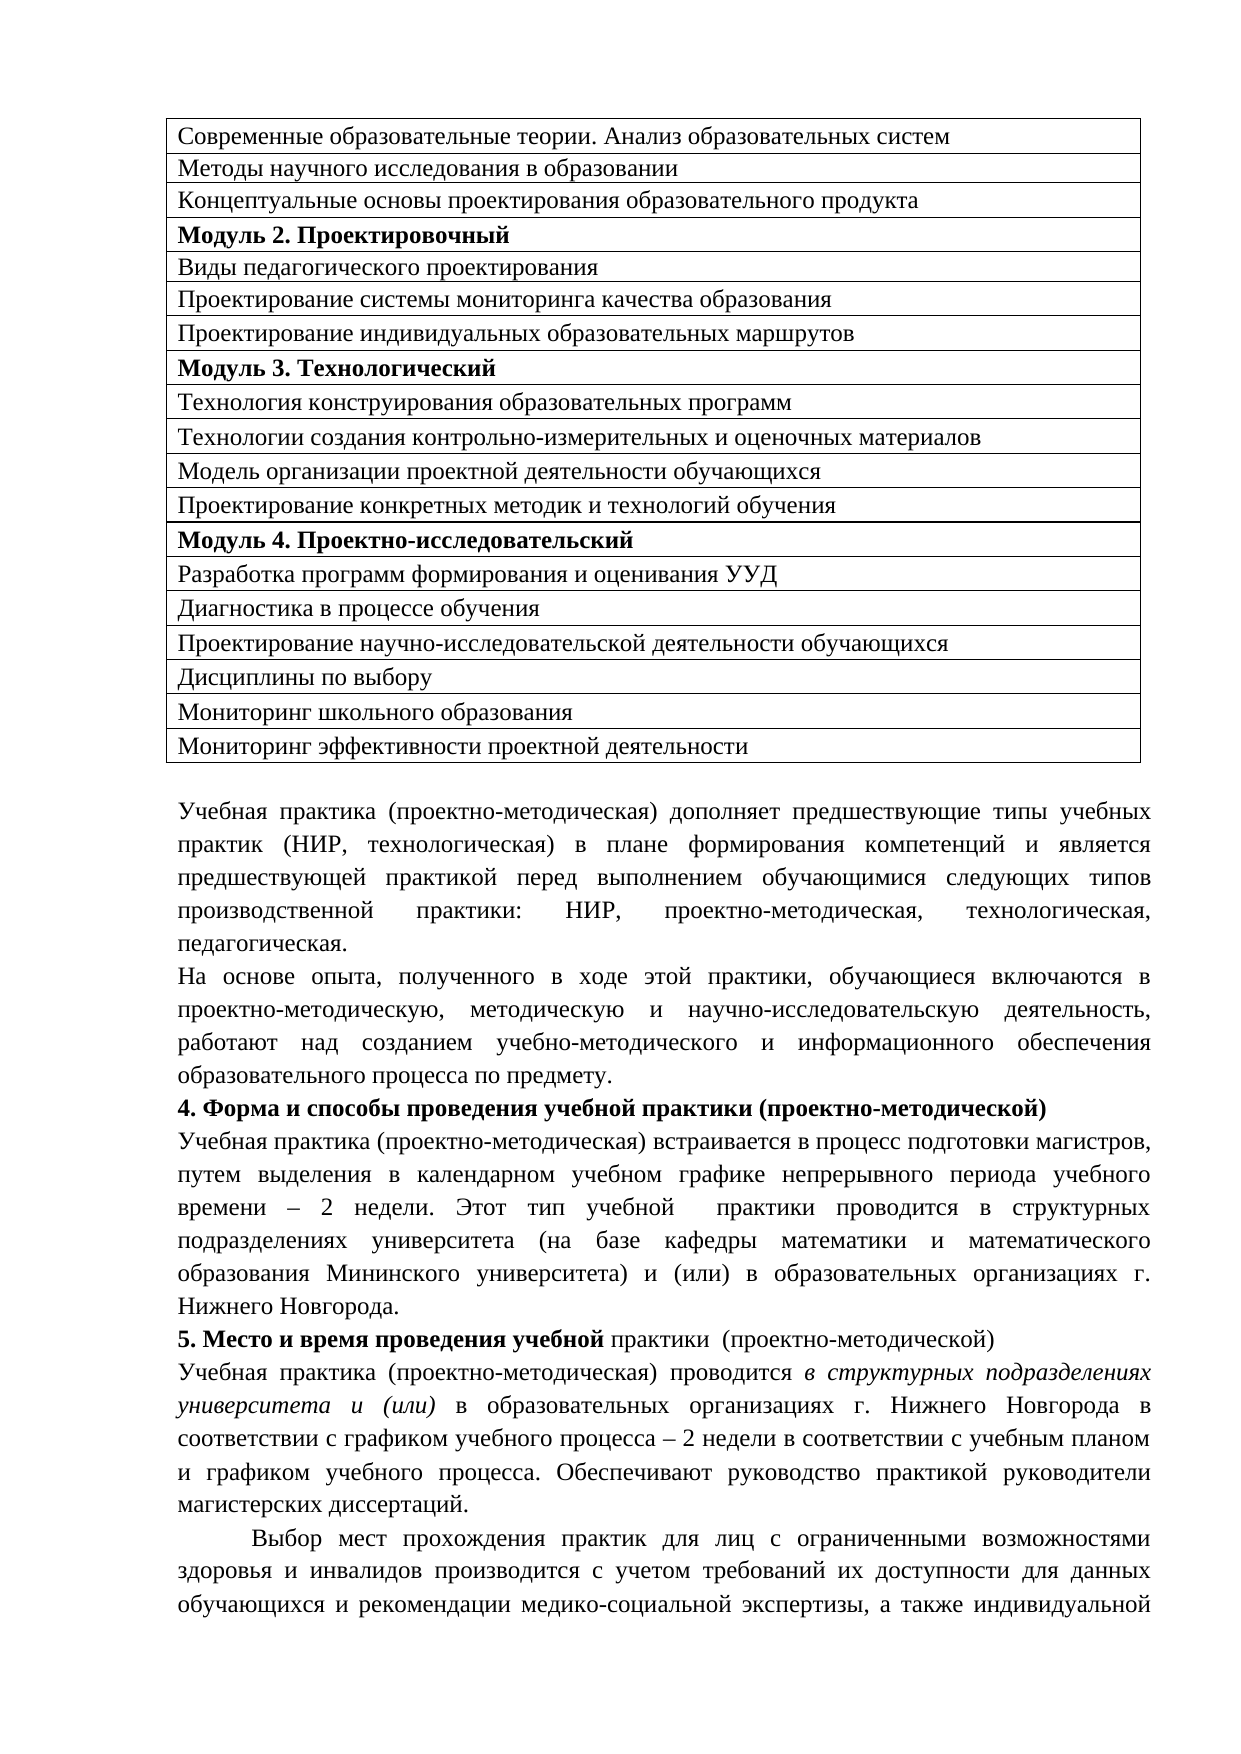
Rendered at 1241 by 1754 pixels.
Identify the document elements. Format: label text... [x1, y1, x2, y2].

table_cell Разработка программ формирования и оценивания УУД [167, 557, 1140, 590]
table_cell Виды педагогического проектирования [167, 252, 1140, 281]
table_cell Методы научного исследования в образовании [167, 154, 1140, 182]
text Учебная практика (проектно-методическая) дополняет предшествующие типы учебных практик (НИР, технологическая) в плане формирования компетенций и является предшествующей практикой перед выполнением обучающимися следующих типов производственной практики: НИР, проектно-методическая, технологическая, педагогическая. [177, 796, 1152, 957]
table_cell Проектирование индивидуальных образовательных маршрутов [167, 316, 1140, 349]
table_cell Современные образовательные теории. Анализ образовательных систем [167, 119, 1140, 152]
table_cell Проектирование научно-исследовательской деятельности обучающихся [167, 626, 1140, 659]
table_cell Модуль 4. Проектно-исследовательский [167, 523, 1140, 556]
text Учебная практика (проектно-методическая) встраивается в процесс подготовки магистров, путем выделения в календарном учебном графике непрерывного периода учебного времени – 2 недели. Этот тип учебной практики проводится в структурных подразделениях университета (на базе кафедры математики и математического образования Мининского университета) и (или) в образовательных организациях г. Нижнего Новгорода. [177, 1126, 1152, 1320]
table_cell Проектирование системы мониторинга качества образования [167, 282, 1140, 315]
table_cell Мониторинг эффективности проектной деятельности [167, 729, 1140, 762]
table_cell Модуль 2. Проектировочный [167, 218, 1140, 251]
text 4. Форма и способы проведения учебной практики (проектно-методической) [177, 1093, 1152, 1122]
table_cell Мониторинг школьного образования [167, 694, 1140, 728]
table_cell Диагностика в процессе обучения [167, 591, 1140, 624]
table_cell Проектирование конкретных методик и технологий обучения [167, 488, 1140, 521]
text Учебная практика (проектно-методическая) проводится в структурных подразделениях университета и (или) в образовательных организациях г. Нижнего Новгорода в соответствии с графиком учебного процесса – 2 недели в соответствии с учебным планом и графиком учебного процесса. Обеспечивают руководство практикой руководители магистерских диссертаций. [177, 1357, 1152, 1518]
text На основе опыта, полученного в ходе этой практики, обучающиеся включаются в проектно-методическую, методическую и научно-исследовательскую деятельность, работают над созданием учебно-методического и информационного обеспечения образовательного процесса по предмету. [177, 961, 1152, 1089]
text 5. Место и время проведения учебной практики (проектно-методической) [177, 1324, 1152, 1353]
table_cell Модель организации проектной деятельности обучающихся [167, 454, 1140, 487]
table_cell Технологии создания контрольно-измерительных и оценочных материалов [167, 419, 1140, 453]
table_cell Дисциплины по выбору [167, 660, 1140, 693]
table_cell Технология конструирования образовательных программ [167, 385, 1140, 418]
table_cell Концептуальные основы проектирования образовательного продукта [167, 183, 1140, 217]
table_cell Модуль 3. Технологический [167, 351, 1140, 384]
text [177, 1523, 1152, 1617]
